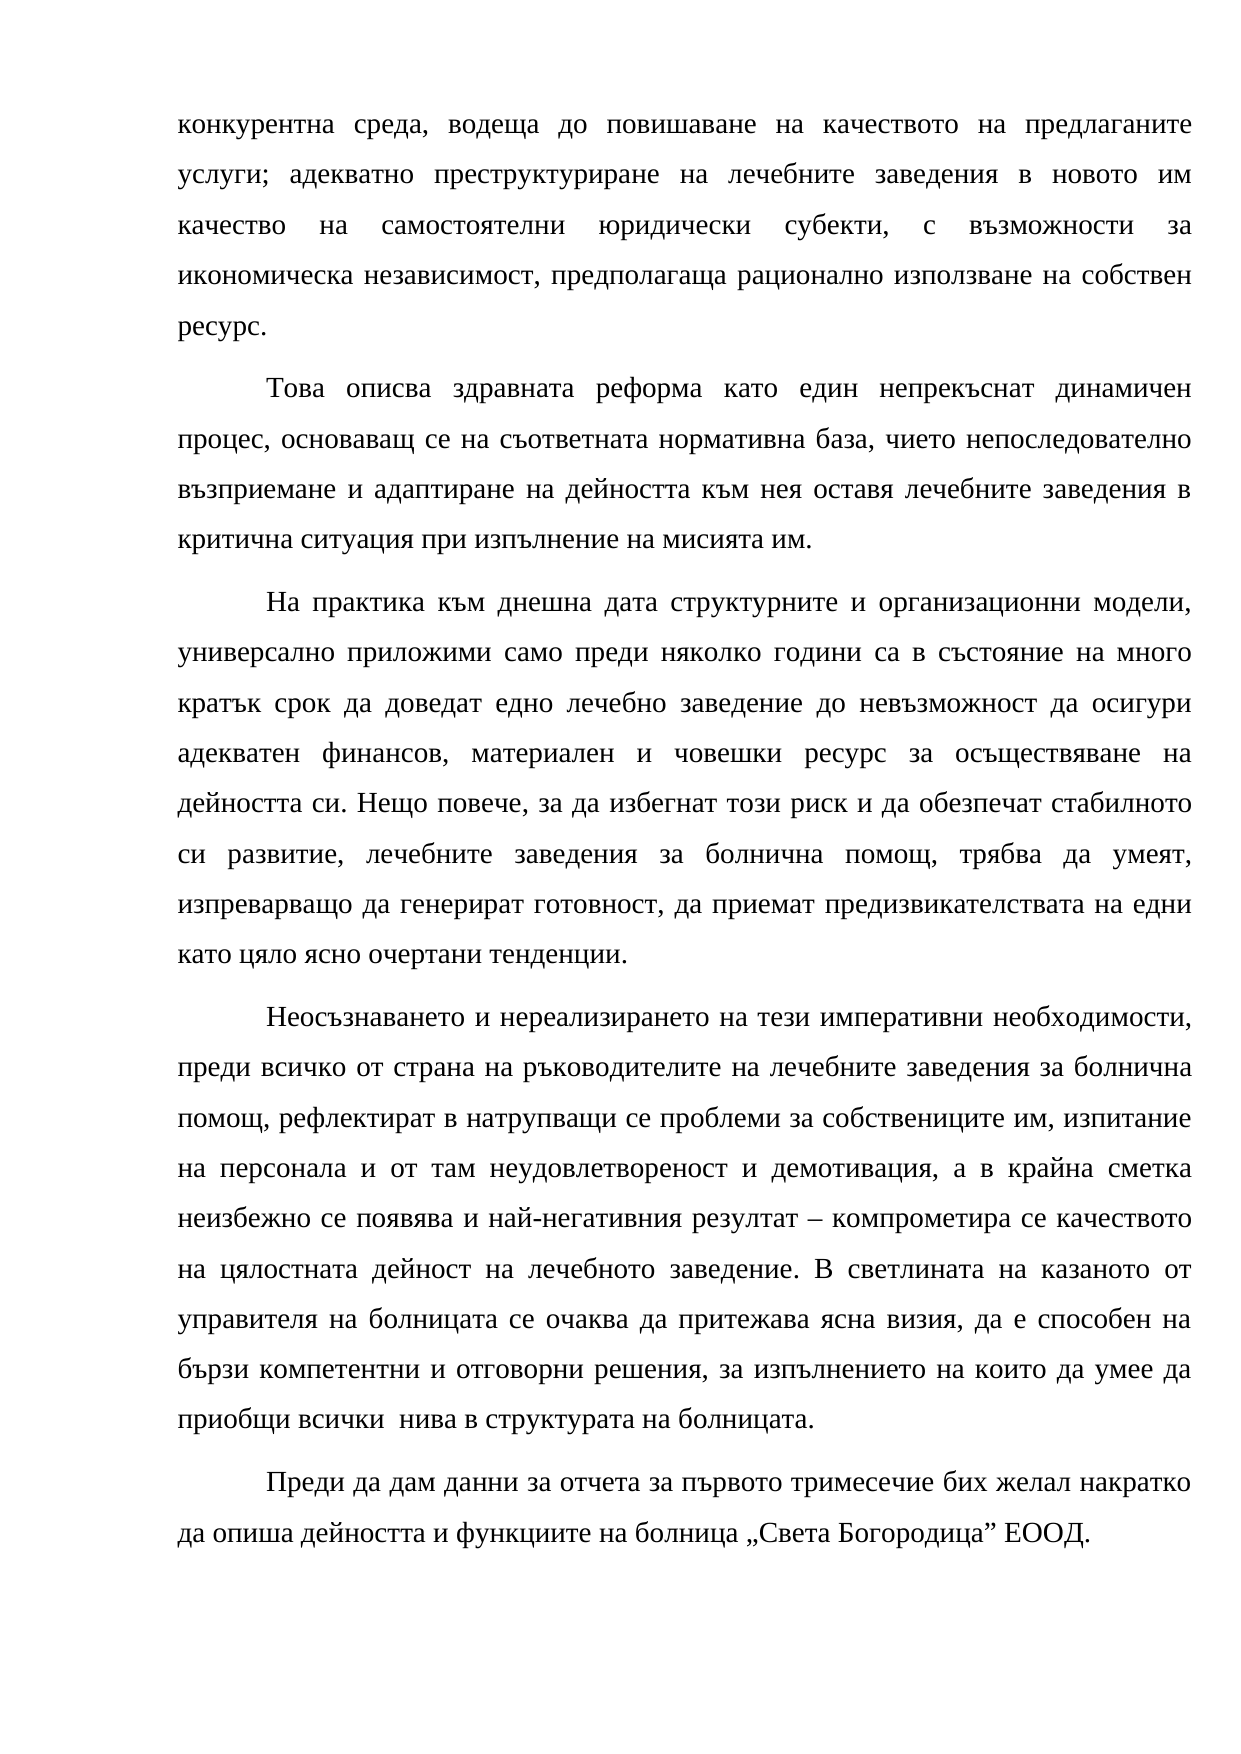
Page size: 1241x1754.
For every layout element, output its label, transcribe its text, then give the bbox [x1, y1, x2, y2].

text Неосъзнаването и нереализирането на тези императивни необходимости, преди всичко от страна на ръководителите на лечебните заведения за болнична помощ, рефлектират в натрупващи се проблеми за собствениците им, изпитание на персонала и от там неудовлетвореност и демотивация, а в крайна сметка неизбежно се появява и най-негативния резултат – компрометира се качеството на цялостната дейност на лечебното заведение. В светлината на казаното от управителя на болницата се очаква да притежава ясна визия, да е способен на бързи компетентни и отговорни решения, за изпълнението на които да умее да приобщи всички нива в структурата на болницата. [177, 999, 1193, 1435]
text Това описва здравната реформа като един непрекъснат динамичен процес, основаващ се на съответната нормативна база, чието непоследователно възприемане и адаптиране на дейността към нея оставя лечебните заведения в критична ситуация при изпълнение на мисията им. [177, 370, 1193, 555]
text Преди да дам данни за отчета за първото тримесечие бих желал накратко да опиша дейността и функциите на болница „Света Богородица” ЕООД. [177, 1464, 1193, 1548]
text На практика към днешна дата структурните и организационни модели, универсално приложими само преди няколко години са в състояние на много кратък срок да доведат едно лечебно заведение до невъзможност да осигури адекватен финансов, материален и човешки ресурс за осъществяване на дейността си. Нещо повече, за да избегнат този риск и да обезпечат стабилното си развитие, лечебните заведения за болнична помощ, трябва да умеят, изпреварващо да генерират готовност, да приемат предизвикателствата на едни като цяло ясно очертани тенденции. [177, 584, 1193, 970]
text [177, 106, 1193, 341]
